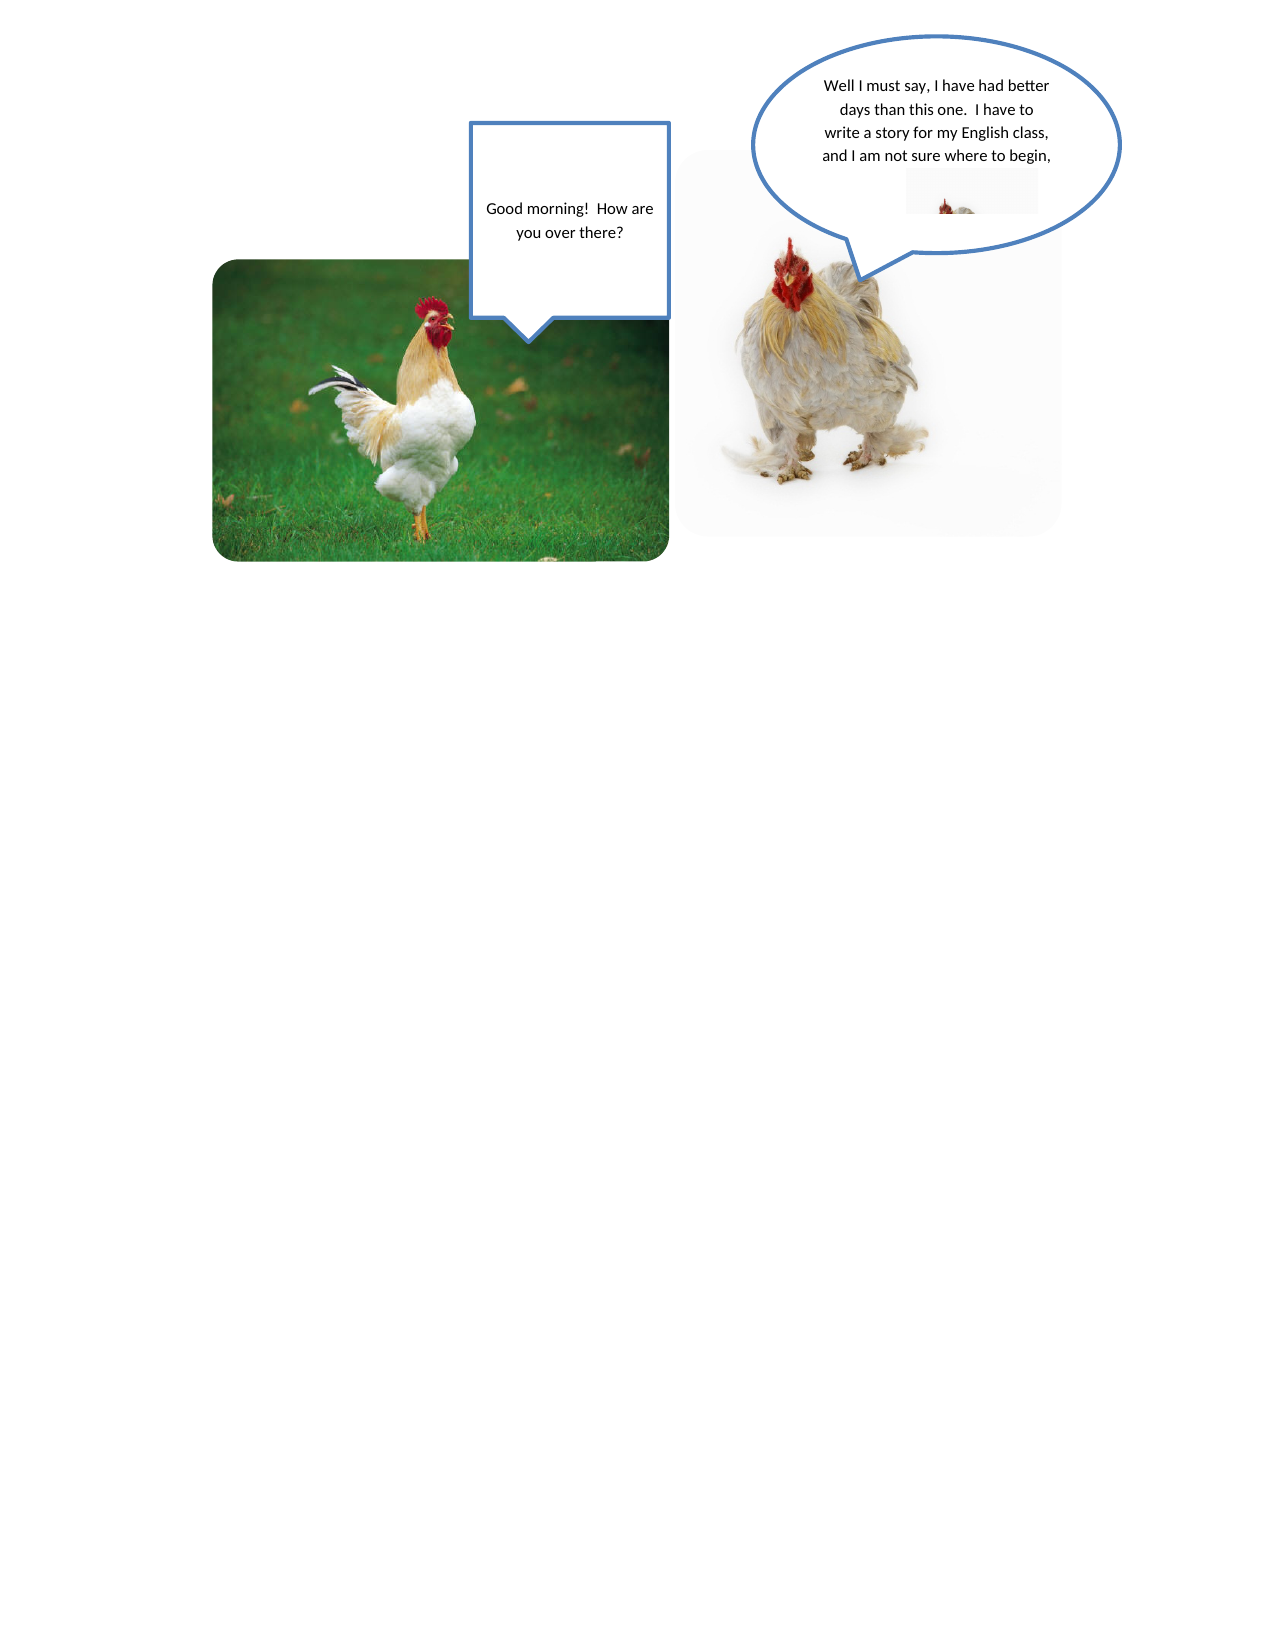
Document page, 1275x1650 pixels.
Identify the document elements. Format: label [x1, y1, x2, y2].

picture [212, 259, 670, 562]
picture [675, 149, 1062, 537]
picture [906, 168, 1039, 214]
